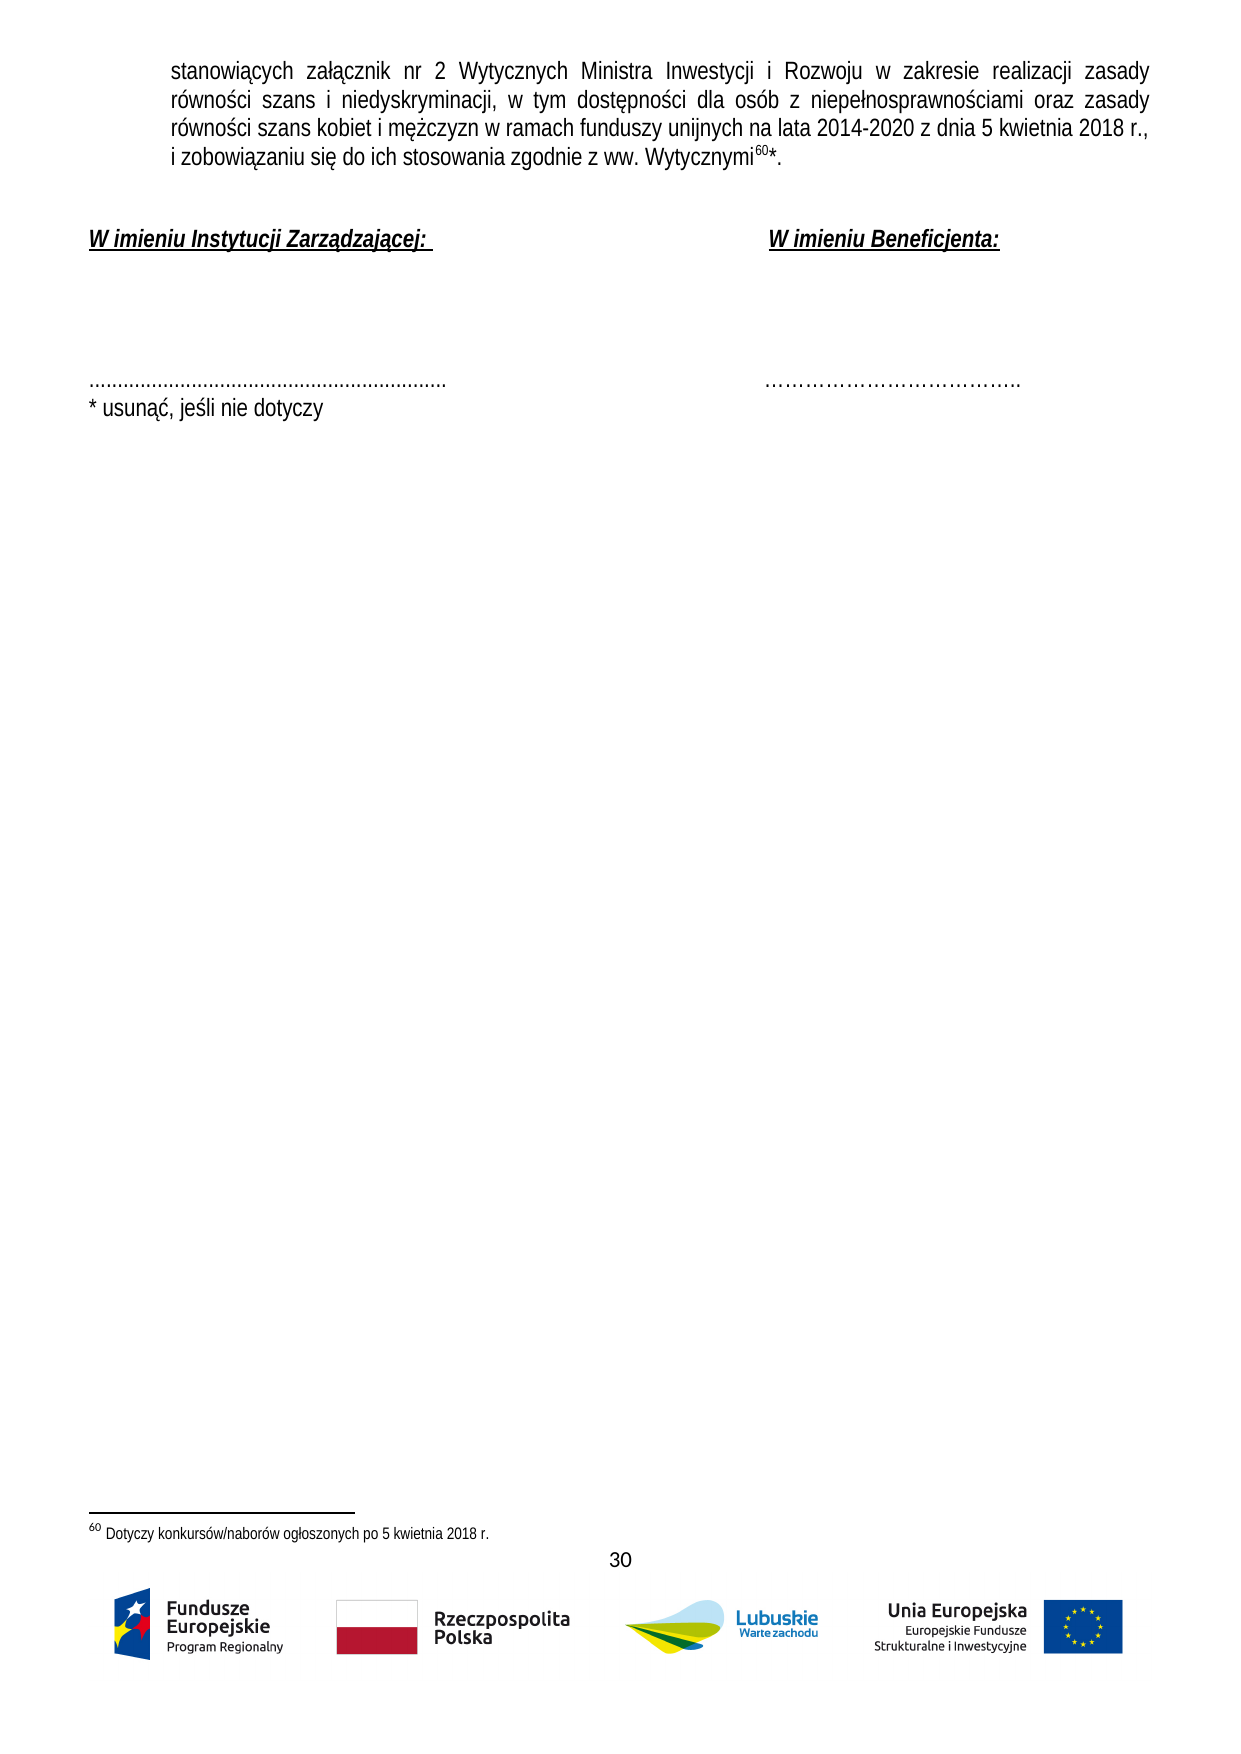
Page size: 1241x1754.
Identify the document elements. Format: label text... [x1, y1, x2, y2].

picture [88, 1572, 1152, 1681]
text ............................................................... ……………………………….. [89, 364, 1152, 393]
text W imieniu Instytucji Zarządzającej: W imieniu Beneficjenta: [89, 224, 1152, 253]
text * usunąć, jeśli nie dotyczy [89, 393, 1152, 421]
